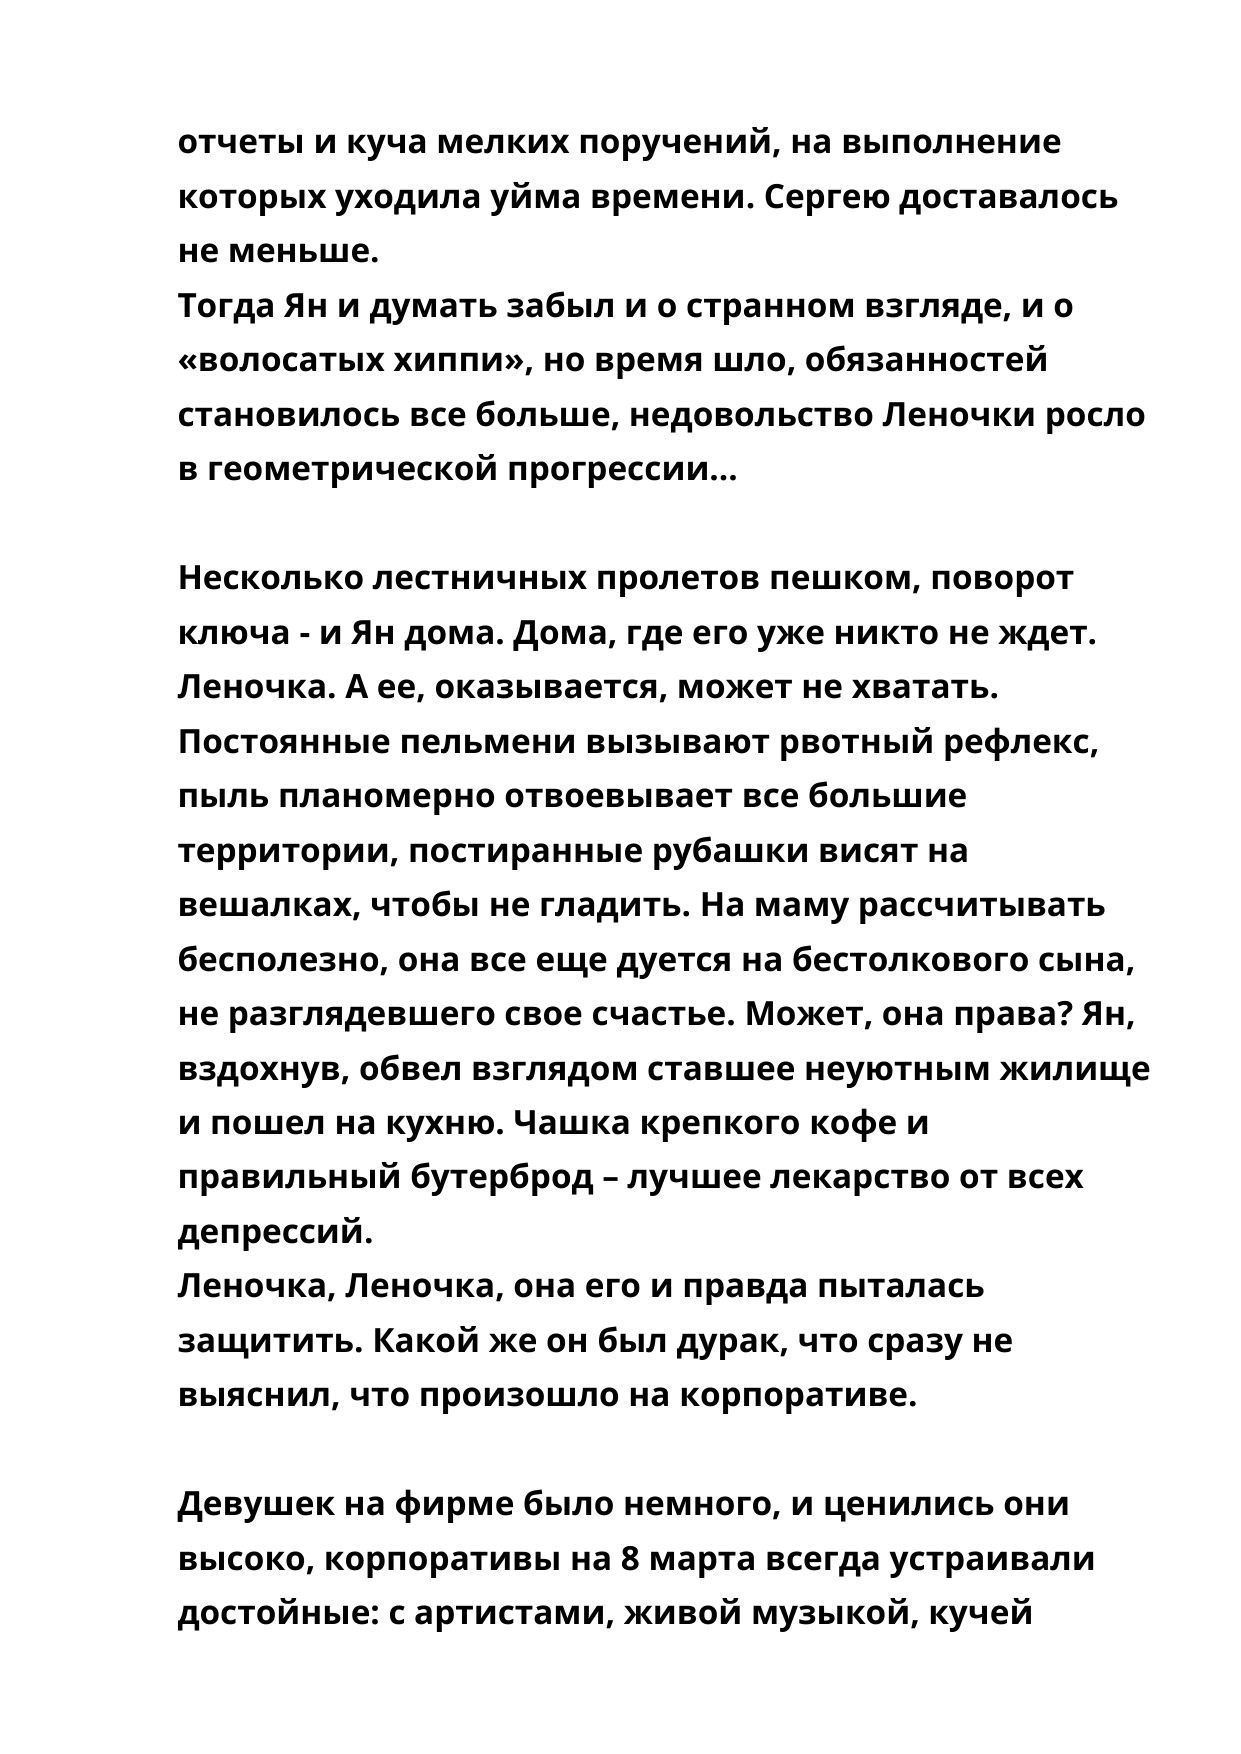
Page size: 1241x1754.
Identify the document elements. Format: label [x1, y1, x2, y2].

text [177, 118, 1152, 1634]
